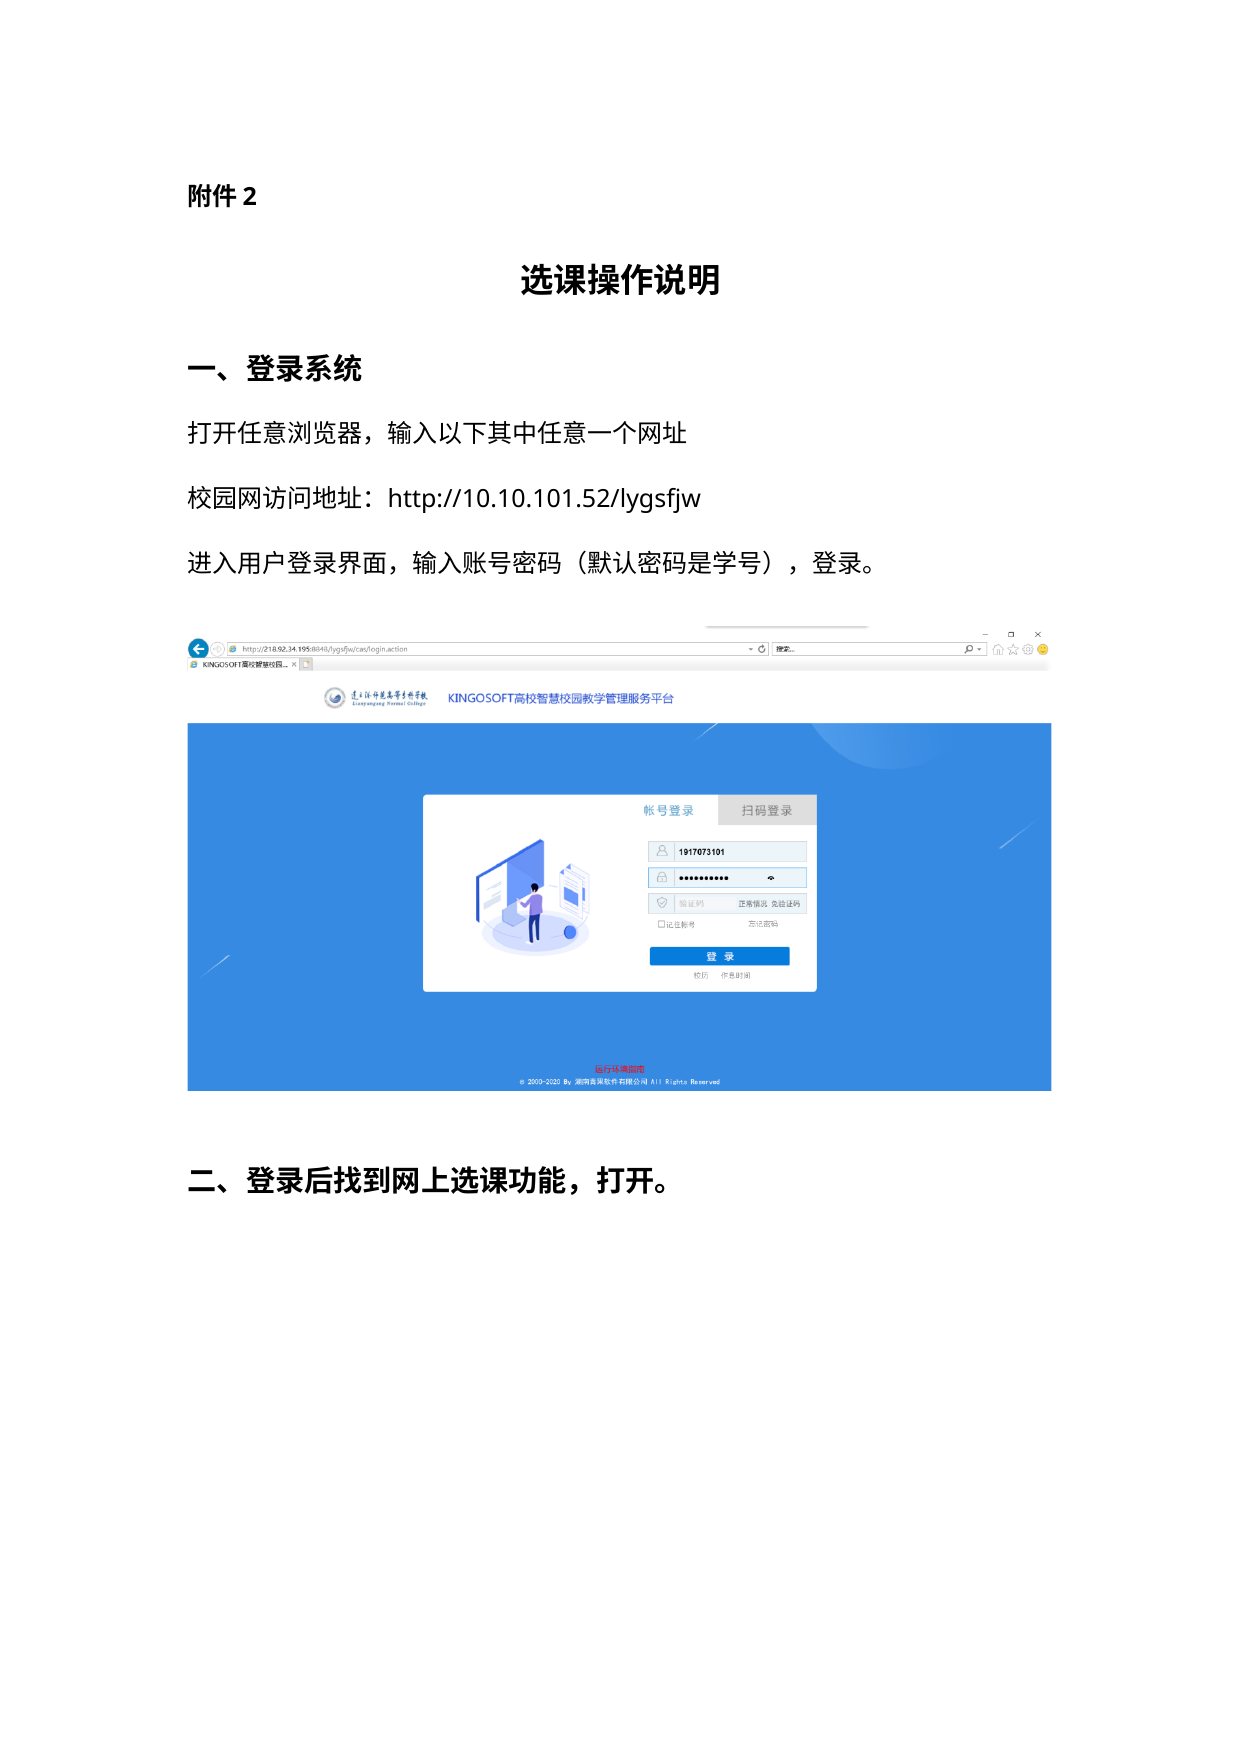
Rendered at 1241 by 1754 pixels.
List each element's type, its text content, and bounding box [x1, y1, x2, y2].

text 打开任意浏览器，输入以下其中任意一个网址 [187, 399, 1053, 464]
list 一、登录系统 [187, 334, 1053, 399]
text 选课操作说明 [187, 245, 1053, 310]
picture [187, 626, 1052, 1091]
list 二、登录后找到网上选课功能，打开。 [187, 1147, 1053, 1212]
text 进入用户登录界面，输入账号密码（默认密码是学号），登录。 [187, 529, 1053, 594]
text 校园网访问地址：http://10.10.101.52/lygsfjw [187, 464, 1053, 529]
text 附件2 [187, 162, 1053, 227]
